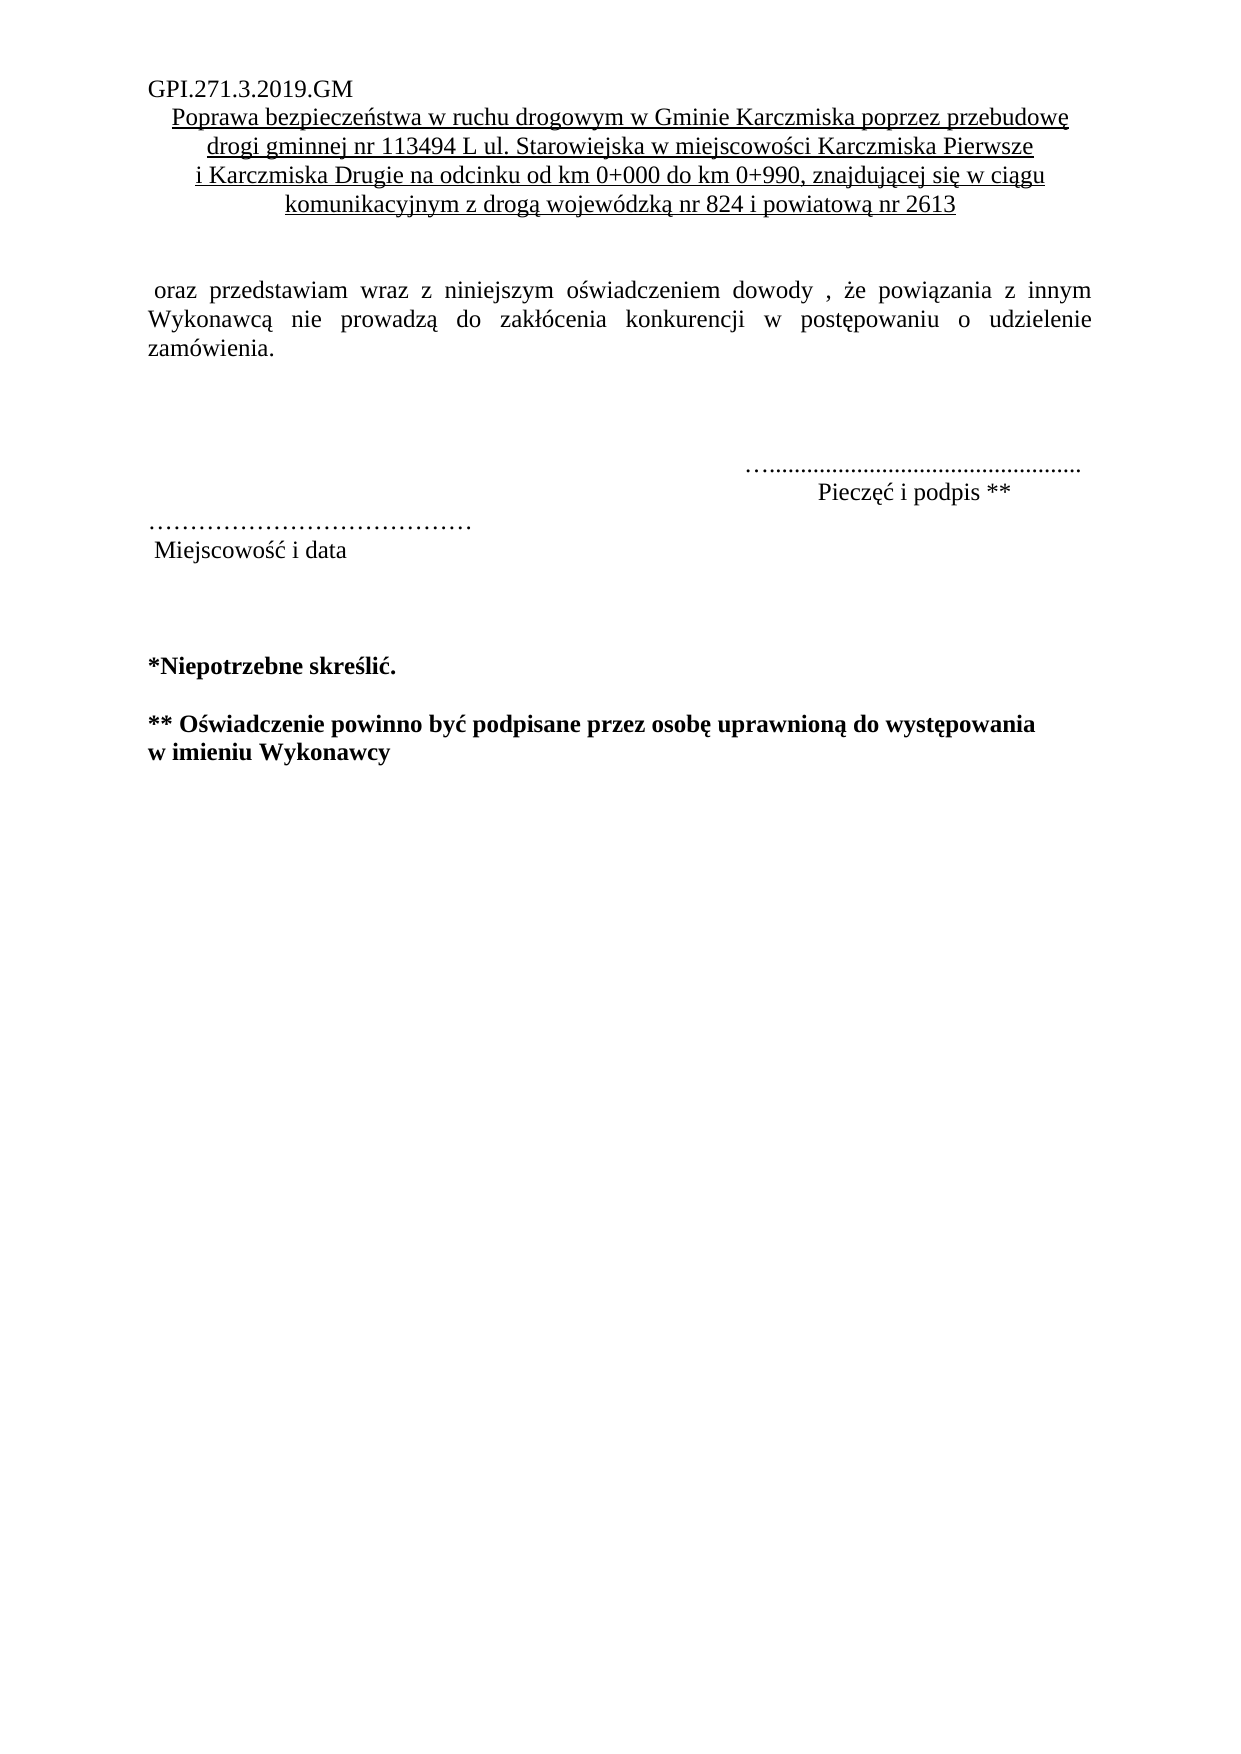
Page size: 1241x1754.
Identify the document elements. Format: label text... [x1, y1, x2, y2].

text *Niepotrzebne skreślić. [148, 651, 1093, 679]
text Miejscowość i data [148, 535, 1093, 564]
text ….................................................. [738, 449, 1093, 477]
text oraz przedstawiam wraz z niniejszym oświadczeniem dowody , że powiązania z innym Wykonawcą nie prowadzą do zakłócenia konkurencji w postępowaniu o udzielenie zamówienia. [148, 275, 1093, 362]
text ………………………………… [148, 506, 1093, 535]
text ** Oświadczenie powinno być podpisane przez osobę uprawnioną do występowania w imieniu Wykonawcy [148, 709, 1093, 766]
text Pieczęć i podpis ** [738, 477, 1093, 506]
